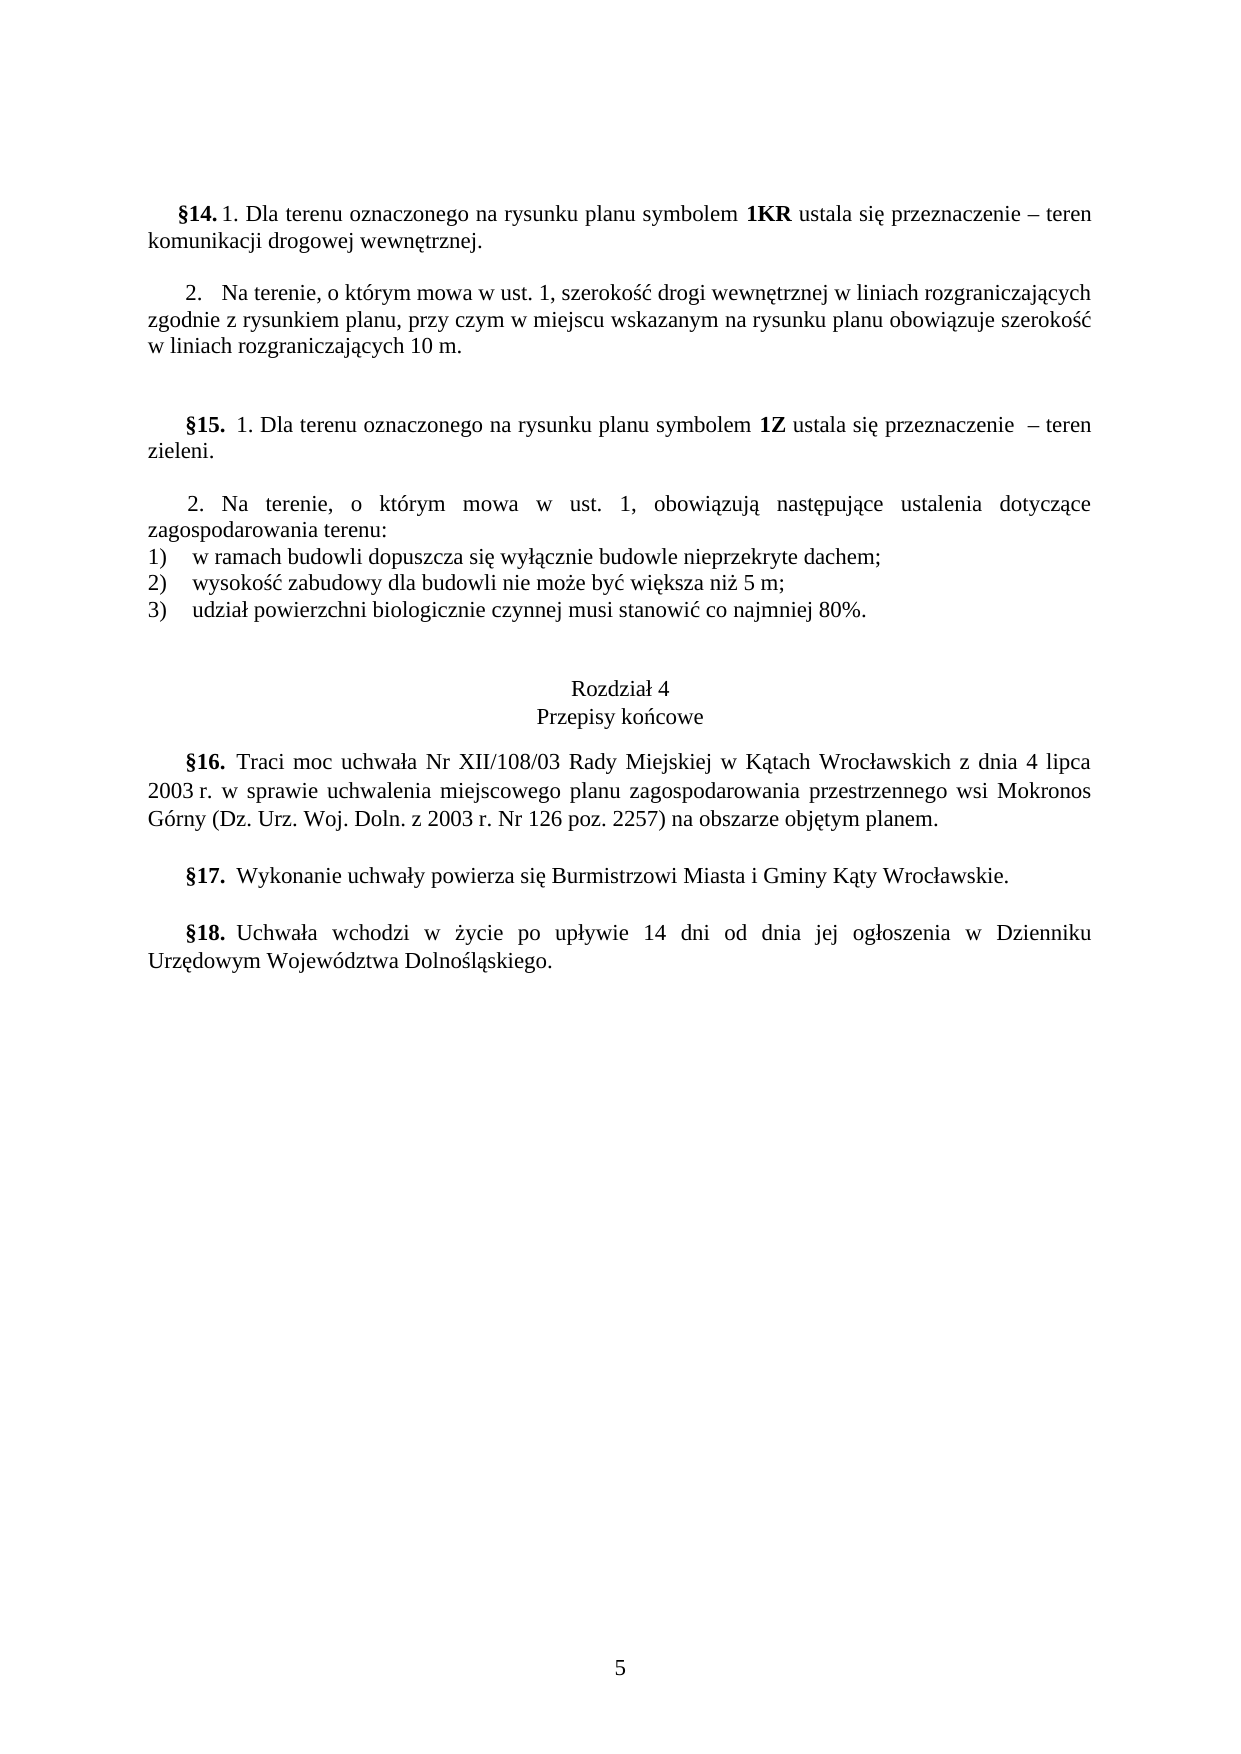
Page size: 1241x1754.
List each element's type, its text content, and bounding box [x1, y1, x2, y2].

list Wykonanie uchwały powierza się Burmistrzowi Miasta i Gminy Kąty Wrocławskie. [148, 862, 1093, 888]
list Uchwała wchodzi w życie po upływie 14 dni od dnia jej ogłoszenia w Dzienniku Urzędowym Województwa Dolnośląskiego. [148, 919, 1093, 974]
text Rozdział 4 [148, 675, 1093, 701]
list w ramach budowli dopuszcza się wyłącznie budowle nieprzekryte dachem; [148, 543, 1093, 569]
text 2. Na terenie, o którym mowa w ust. 1, obowiązują następujące ustalenia dotyczące zagospodarowania terenu: [148, 490, 1093, 543]
list Traci moc uchwała Nr XII/108/03 Rady Miejskiej w Kątach Wrocławskich z dnia 4 lipca 2003 r. w sprawie uchwalenia miejscowego planu zagospodarowania przestrzennego wsi Mokronos Górny (Dz. Urz. Woj. Doln. z 2003 r. Nr 126 poz. 2257) na obszarze objętym planem. [148, 748, 1093, 831]
list 1. Dla terenu oznaczonego na rysunku planu symbolem 1Z ustala się przeznaczenie – teren zieleni. [148, 411, 1093, 464]
list Na terenie, o którym mowa w ust. 1, szerokość drogi wewnętrznej w liniach rozgraniczających zgodnie z rysunkiem planu, przy czym w miejscu wskazanym na rysunku planu obowiązuje szerokość w liniach rozgraniczających 10 m. [148, 279, 1093, 358]
list 1. Dla terenu oznaczonego na rysunku planu symbolem 1KR ustala się przeznaczenie – teren komunikacji drogowej wewnętrznej. [148, 200, 1093, 253]
list udział powierzchni biologicznie czynnej musi stanowić co najmniej 80%. [148, 596, 1093, 622]
text Przepisy końcowe [148, 703, 1093, 729]
list wysokość zabudowy dla budowli nie może być większa niż 5 m; [148, 569, 1093, 596]
